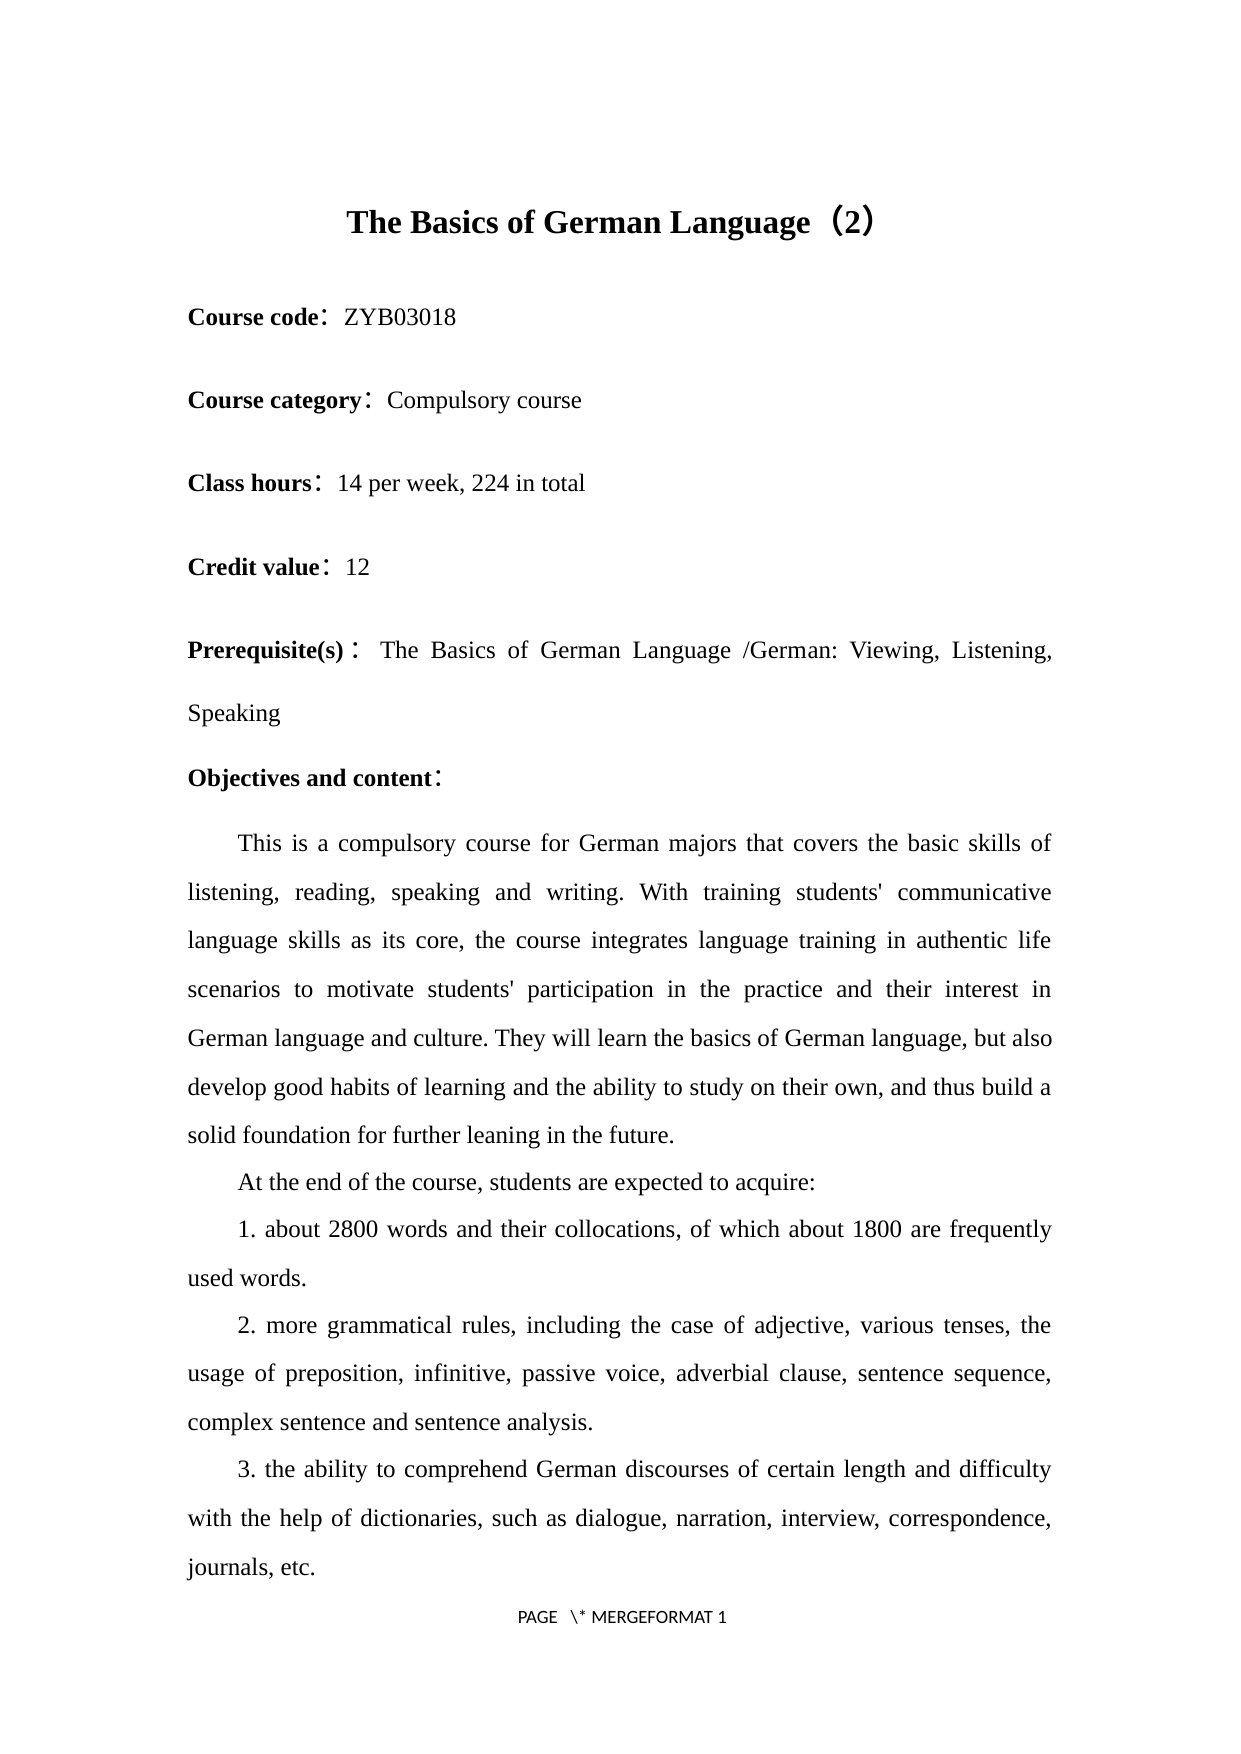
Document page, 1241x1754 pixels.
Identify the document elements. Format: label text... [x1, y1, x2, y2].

text Course code：ZYB03018 [187, 282, 1053, 347]
text Prerequisite(s)：The Basics of German Language /German: Viewing, Listening, Speaking [187, 615, 1053, 728]
text 2. more grammatical rules, including the case of adjective, various tenses, the usage of preposition, infinitive, passive voice, adverbial clause, sentence sequence, complex sentence and sentence analysis. [187, 1308, 1053, 1438]
text 3. the ability to comprehend German discourses of certain length and difficulty with the help of dictionaries, such as dialogue, narration, interview, correspondence, journals, etc. [187, 1452, 1053, 1582]
text Class hours：14 per week, 224 in total [187, 448, 1053, 513]
text Course category：Compulsory course [187, 365, 1053, 430]
text This is a compulsory course for German majors that covers the basic skills of listening, reading, speaking and writing. With training students' communicative language skills as its core, the course integrates language training in authentic life scenarios to motivate students' participation in the practice and their interest in German language and culture. They will learn the basics of German language, but also develop good habits of learning and the ability to study on their own, and thus build a solid foundation for further leaning in the future. [187, 826, 1053, 1151]
text 1. about 2800 words and their collocations, of which about 1800 are frequently used words. [187, 1212, 1053, 1293]
text Credit value：12 [187, 532, 1053, 597]
text At the end of the course, students are expected to acquire: [187, 1165, 1053, 1198]
text The Basics of German Language（2） [187, 187, 1053, 252]
text Objectives and content： [187, 743, 1053, 808]
